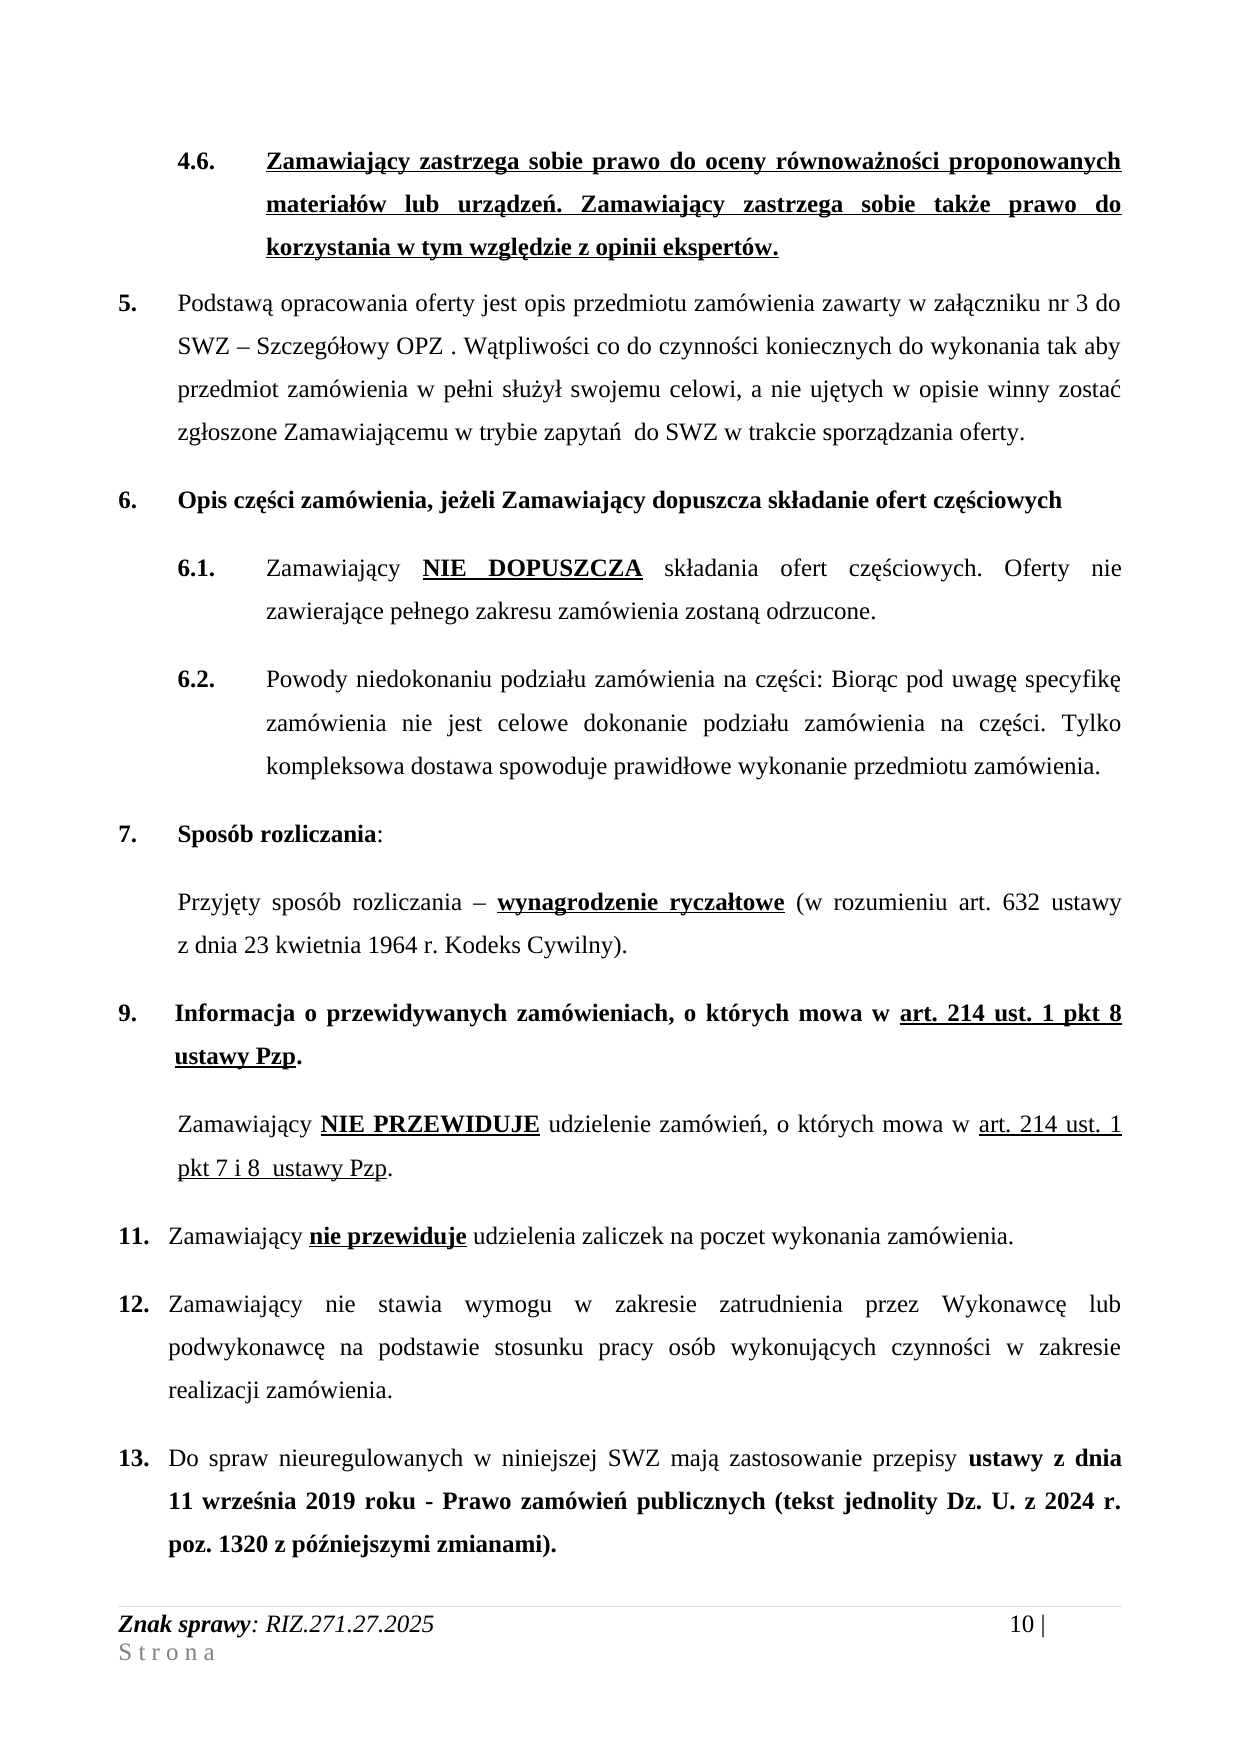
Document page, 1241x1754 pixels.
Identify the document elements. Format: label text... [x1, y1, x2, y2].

list Informacja o przewidywanych zamówieniach, o których mowa w art. 214 ust. 1 pkt 8 ustawy Pzp. [118, 998, 1122, 1070]
text Przyjęty sposób rozliczania – wynagrodzenie ryczałtowe (w rozumieniu art. 632 ustawy z dnia 23 kwietnia 1964 r. Kodeks Cywilny). [177, 887, 1122, 959]
list Powody niedokonaniu podziału zamówienia na części: Biorąc pod uwagę specyfikę zamówienia nie jest celowe dokonanie podziału zamówienia na części. Tylko kompleksowa dostawa spowoduje prawidłowe wykonanie przedmiotu zamówienia. [177, 664, 1122, 779]
list Zamawiający NIE PRZEWIDUJE udzielenie zamówień, o których mowa w art. 214 ust. 1 pkt 7 i 8 ustawy Pzp. [177, 1109, 1122, 1181]
list Sposób rozliczania: [118, 819, 1122, 848]
list Zamawiający NIE DOPUSZCZA składania ofert częściowych. Oferty nie zawierające pełnego zakresu zamówienia zostaną odrzucone. [177, 553, 1122, 625]
list Zamawiający nie stawia wymogu w zakresie zatrudnienia przez Wykonawcę lub podwykonawcę na podstawie stosunku pracy osób wykonujących czynności w zakresie realizacji zamówienia. [118, 1289, 1122, 1404]
list Zamawiający zastrzega sobie prawo do oceny równoważności proponowanych materiałów lub urządzeń. Zamawiający zastrzega sobie także prawo do korzystania w tym względzie z opinii ekspertów. [177, 146, 1122, 261]
list Zamawiający nie przewiduje udzielenia zaliczek na poczet wykonania zamówienia. [118, 1221, 1122, 1249]
list Do spraw nieuregulowanych w niniejszej SWZ mają zastosowanie przepisy ustawy z dnia 11 września 2019 roku - Prawo zamówień publicznych (tekst jednolity Dz. U. z 2024 r. poz. 1320 z późniejszymi zmianami). [118, 1443, 1122, 1558]
list Podstawą opracowania oferty jest opis przedmiotu zamówienia zawarty w załączniku nr 3 do SWZ – Szczegółowy OPZ . Wątpliwości co do czynności koniecznych do wykonania tak aby przedmiot zamówienia w pełni służył swojemu celowi, a nie ujętych w opisie winny zostać zgłoszone Zamawiającemu w trybie zapytań do SWZ w trakcie sporządzania oferty. [118, 288, 1122, 446]
list Opis części zamówienia, jeżeli Zamawiający dopuszcza składanie ofert częściowych [118, 485, 1122, 514]
